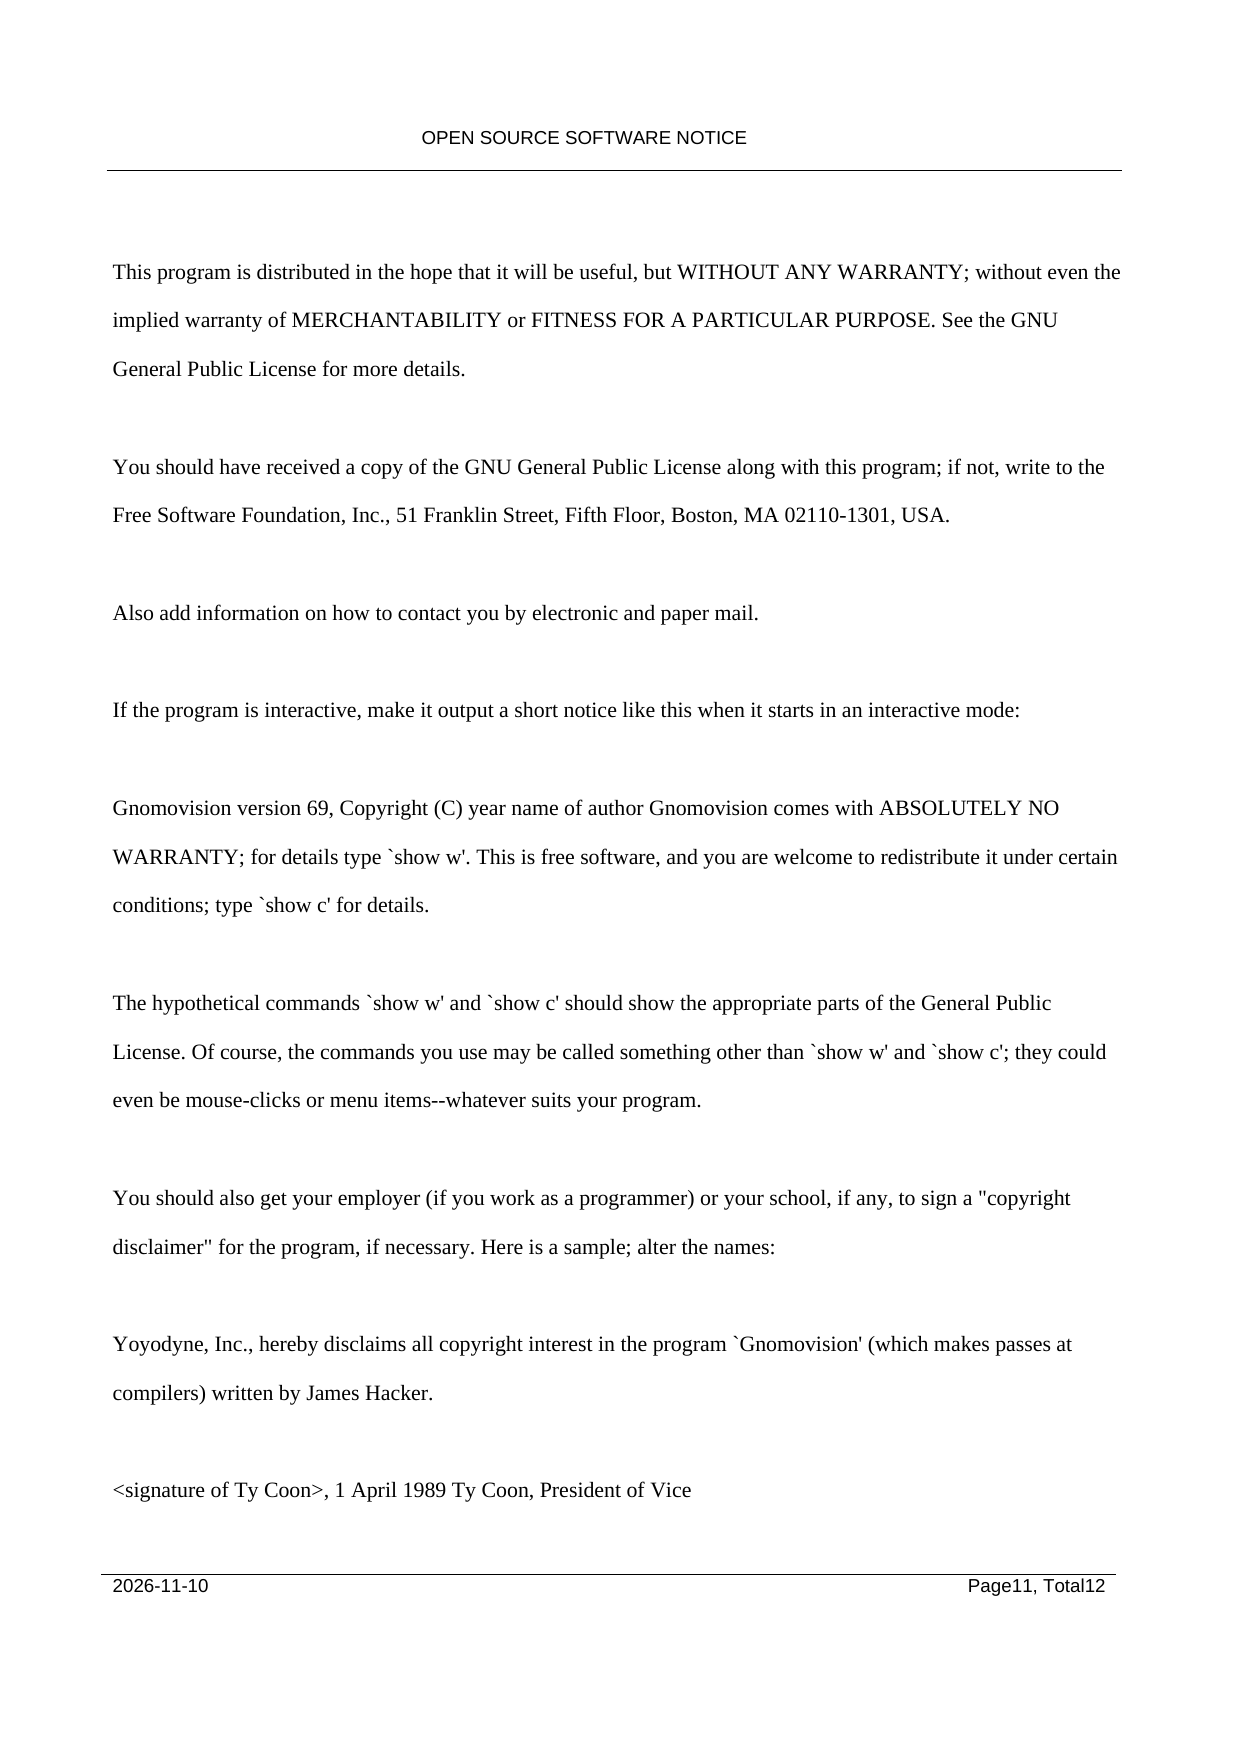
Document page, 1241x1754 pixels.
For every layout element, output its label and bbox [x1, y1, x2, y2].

text [112, 206, 1128, 1506]
